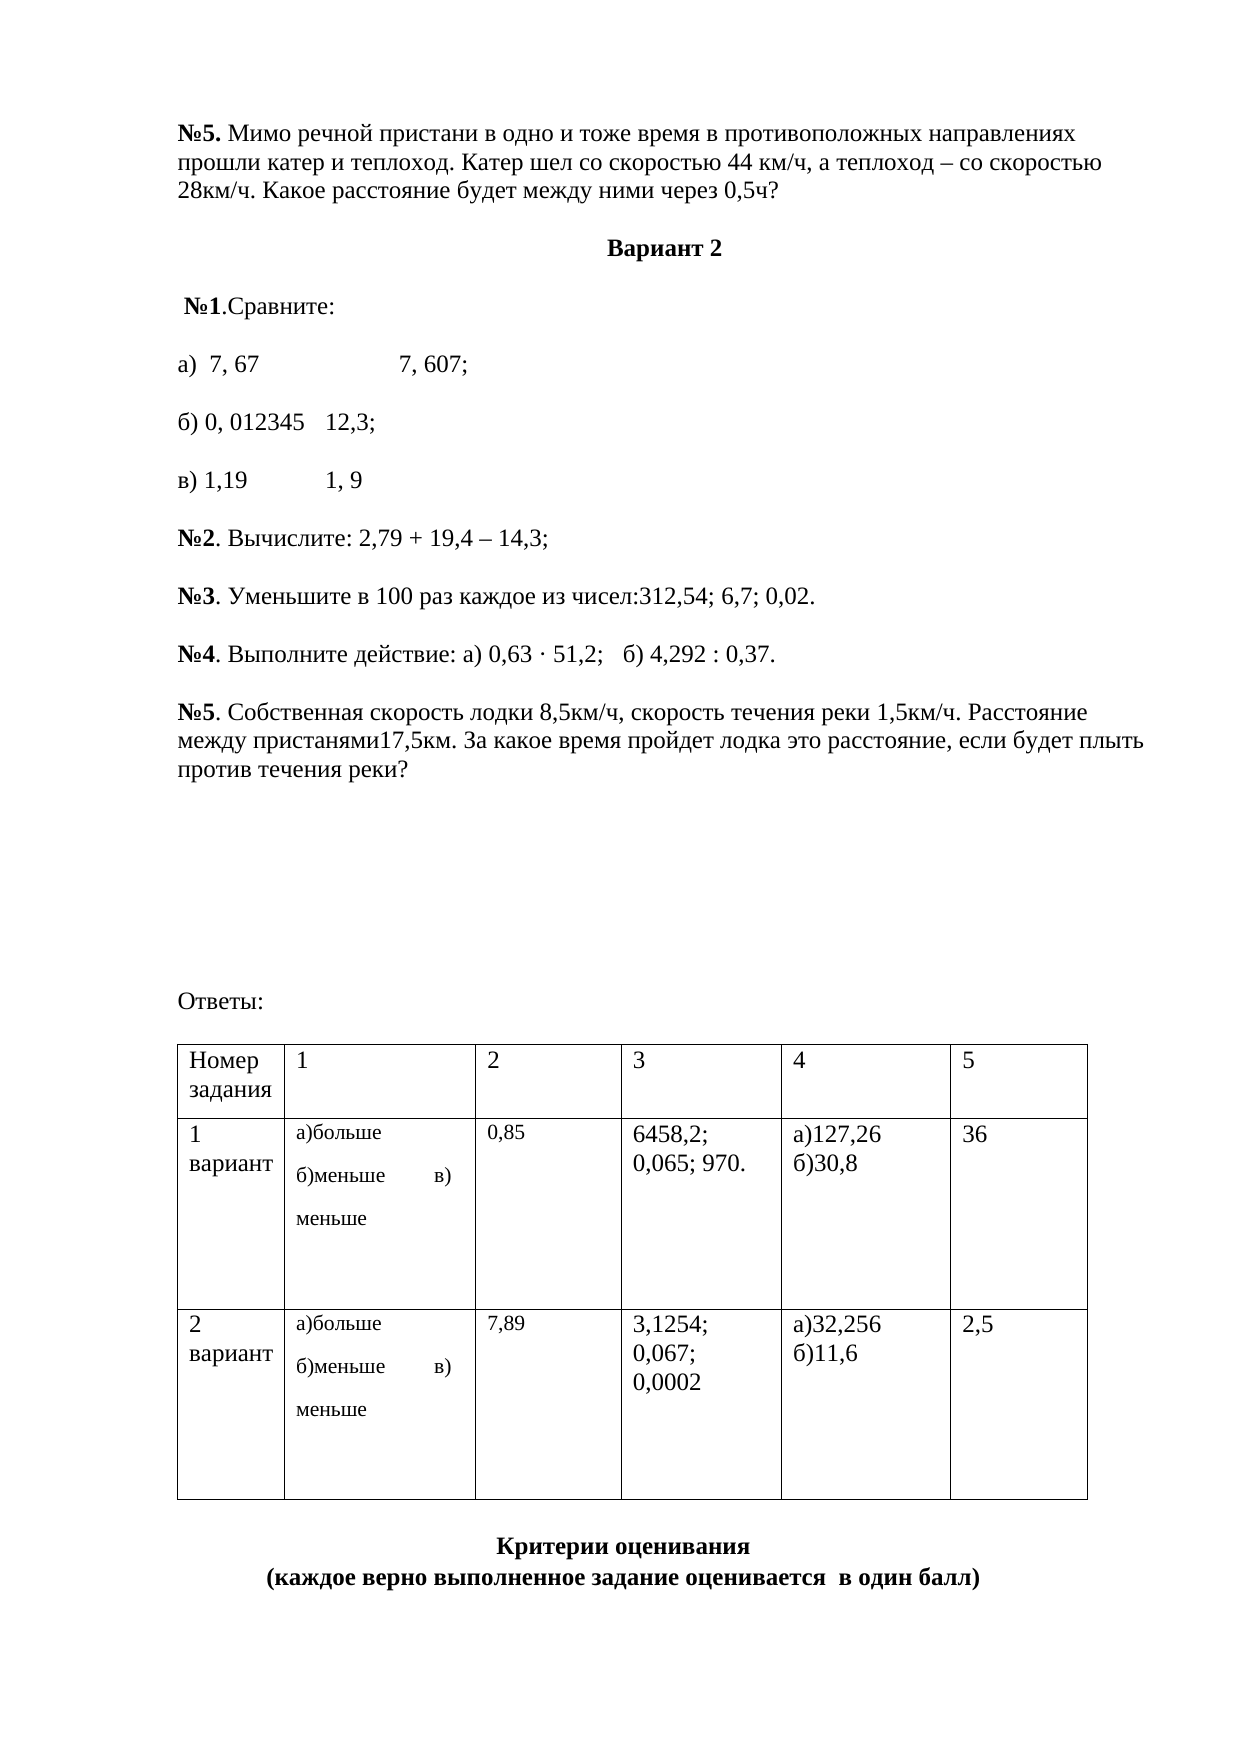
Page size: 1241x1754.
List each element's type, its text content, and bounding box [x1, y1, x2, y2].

table_cell 6458,2; 0,065; 970. [622, 1119, 781, 1308]
table_cell 1 вариант [178, 1119, 284, 1308]
text (каждое верно выполненное задание оценивается в один балл) [177, 1562, 1069, 1591]
table_header 4 [782, 1045, 950, 1118]
table_cell а)больше б)меньше в) меньше [285, 1119, 475, 1308]
text Вариант 2 [177, 233, 1152, 262]
table_cell 3,1254; 0,067; 0,0002 [622, 1310, 781, 1499]
table_cell а)127,26 б)30,8 [782, 1119, 950, 1308]
text Критерии оценивания [177, 1531, 1069, 1560]
table_cell 36 [951, 1119, 1087, 1308]
table_header 1 [285, 1045, 475, 1118]
table_header 5 [951, 1045, 1087, 1118]
text №5. Мимо речной пристани в одно и тоже время в противоположных направлениях прошли катер и теплоход. Катер шел со скоростью 44 км/ч, а теплоход – со скоростью 28км/ч. Какое расстояние будет между ними через 0,5ч? [177, 118, 1152, 204]
text №3. Уменьшите в 100 раз каждое из чисел:312,54; 6,7; 0,02. [177, 581, 1152, 610]
text а) 7, 67 7, 607; [177, 349, 1152, 378]
table_cell 2,5 [951, 1310, 1087, 1499]
text в) 1,19 1, 9 [177, 465, 1152, 494]
text №2. Вычислите: 2,79 + 19,4 – 14,3; [177, 523, 1152, 552]
text Ответы: [177, 986, 1152, 1015]
table_cell 2 вариант [178, 1310, 284, 1499]
text №1.Сравните: [177, 291, 1152, 320]
table_header 2 [476, 1045, 621, 1118]
table_header Номер задания [178, 1045, 284, 1118]
text №4. Выполните действие: а) 0,63 · 51,2; б) 4,292 : 0,37. [177, 639, 1152, 668]
text №5. Собственная скорость лодки 8,5км/ч, скорость течения реки 1,5км/ч. Расстояние между пристанями17,5км. За какое время пройдет лодка это расстояние, если будет плыть против течения реки? [177, 697, 1152, 783]
text б) 0, 012345 12,3; [177, 407, 1152, 436]
table_header 3 [622, 1045, 781, 1118]
table_cell а)32,256 б)11,6 [782, 1310, 950, 1499]
table_cell 7,89 [476, 1310, 621, 1499]
table_cell а)больше б)меньше в) меньше [285, 1310, 475, 1499]
table_cell 0,85 [476, 1119, 621, 1308]
